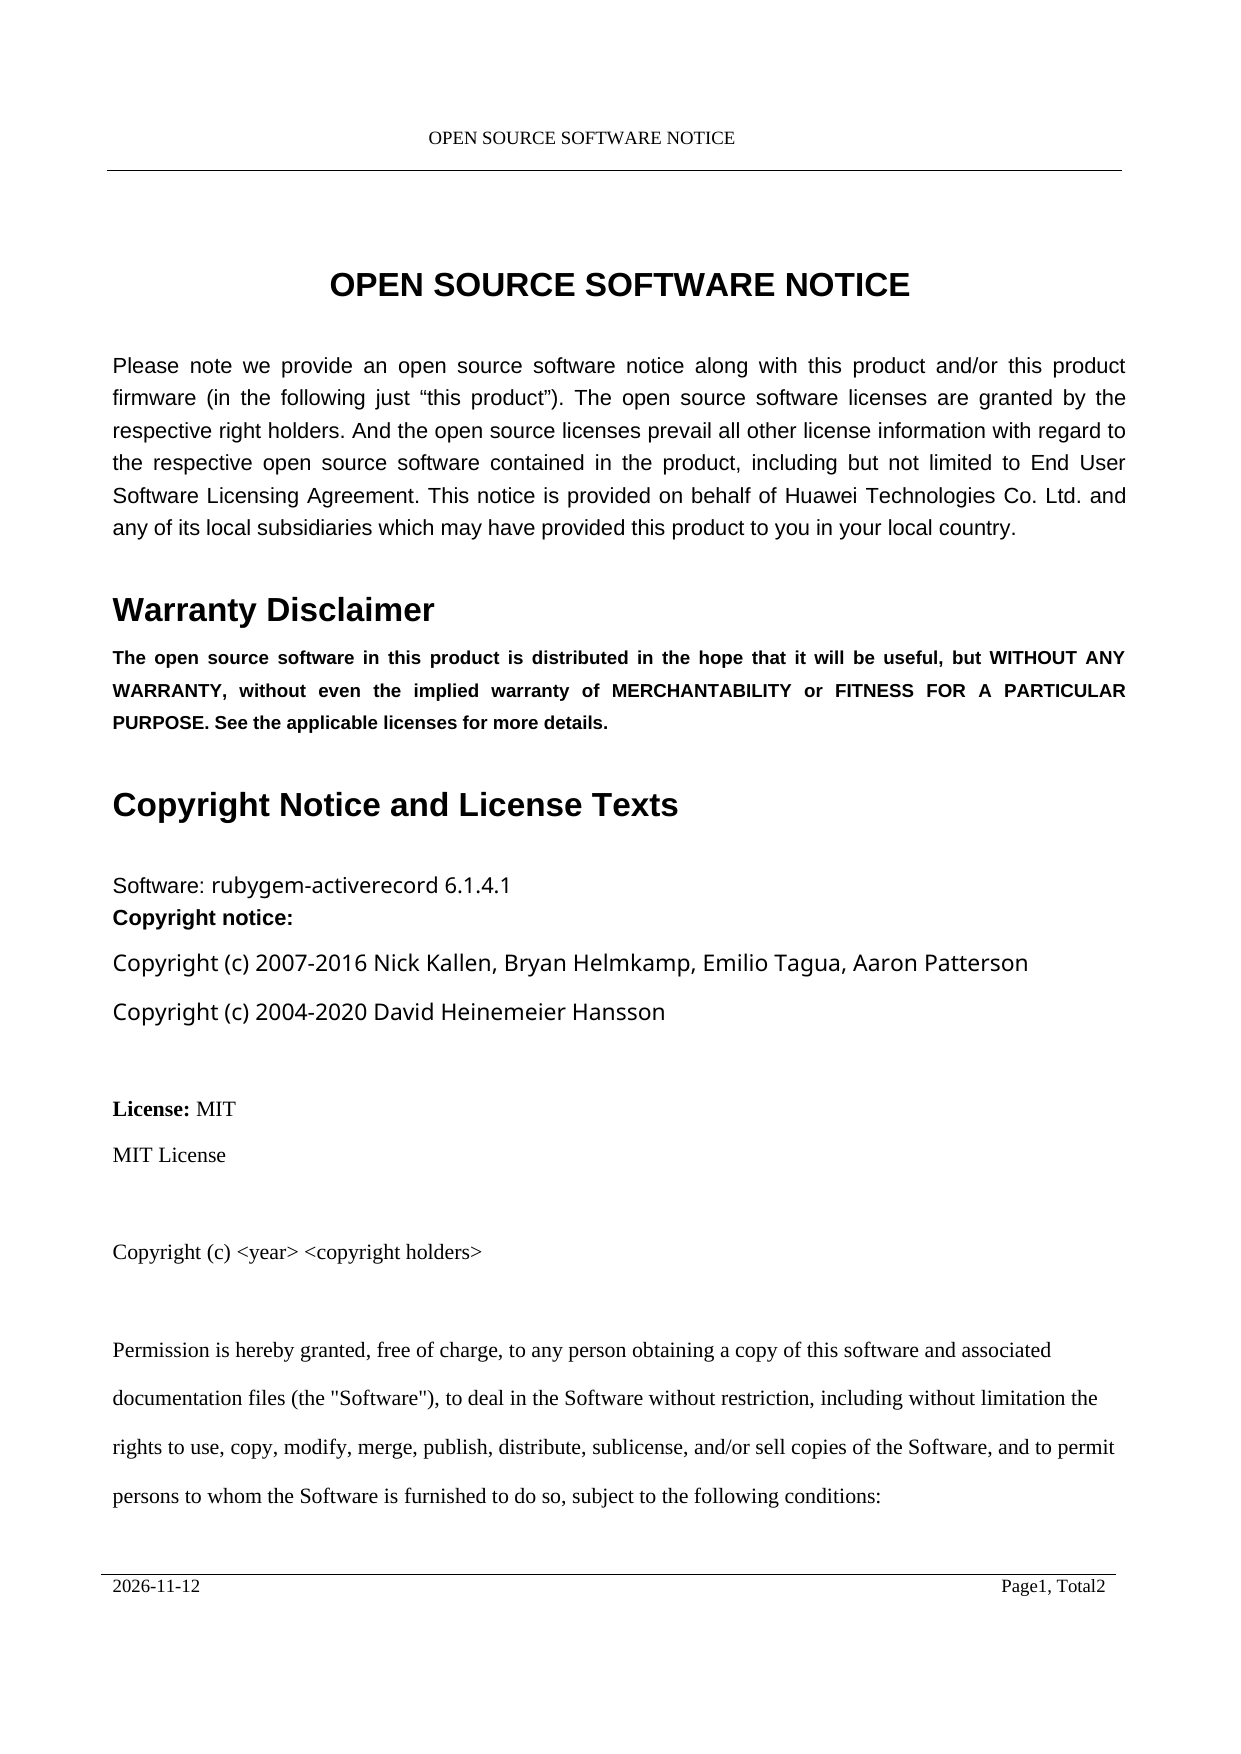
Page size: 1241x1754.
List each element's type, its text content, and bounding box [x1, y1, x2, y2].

text Copyright (c) 2007-2016 Nick Kallen, Bryan Helmkamp, Emilio Tagua, Aaron Patterson Copyright (c) 2004-2020 David Heinemeier Hansson [112, 947, 1128, 1077]
text OPEN SOURCE SOFTWARE NOTICE [112, 251, 1128, 316]
text Copyright notice: [112, 901, 1128, 934]
text Software: rubygem-activerecord 6.1.4.1 [112, 869, 1128, 901]
text Copyright Notice and License Texts [112, 771, 1128, 836]
text Warranty Disclaimer [112, 576, 1128, 641]
text License: MIT [112, 1093, 1128, 1125]
text The open source software in this product is distributed in the hope that it will be useful, but WITHOUT ANY WARRANTY, without even the implied warranty of MERCHANTABILITY or FITNESS FOR A PARTICULAR PURPOSE. See the applicable licenses for more details. [112, 641, 1128, 739]
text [112, 1138, 1128, 1512]
text Please note we provide an open source software notice along with this product and/or this product firmware (in the following just “this product”). The open source software licenses are granted by the respective right holders. And the open source licenses prevail all other license information with regard to the respective open source software contained in the product, including but not limited to End User Software Licensing Agreement. This notice is provided on behalf of Huawei Technologies Co. Ltd. and any of its local subsidiaries which may have provided this product to you in your local country. [112, 349, 1128, 544]
